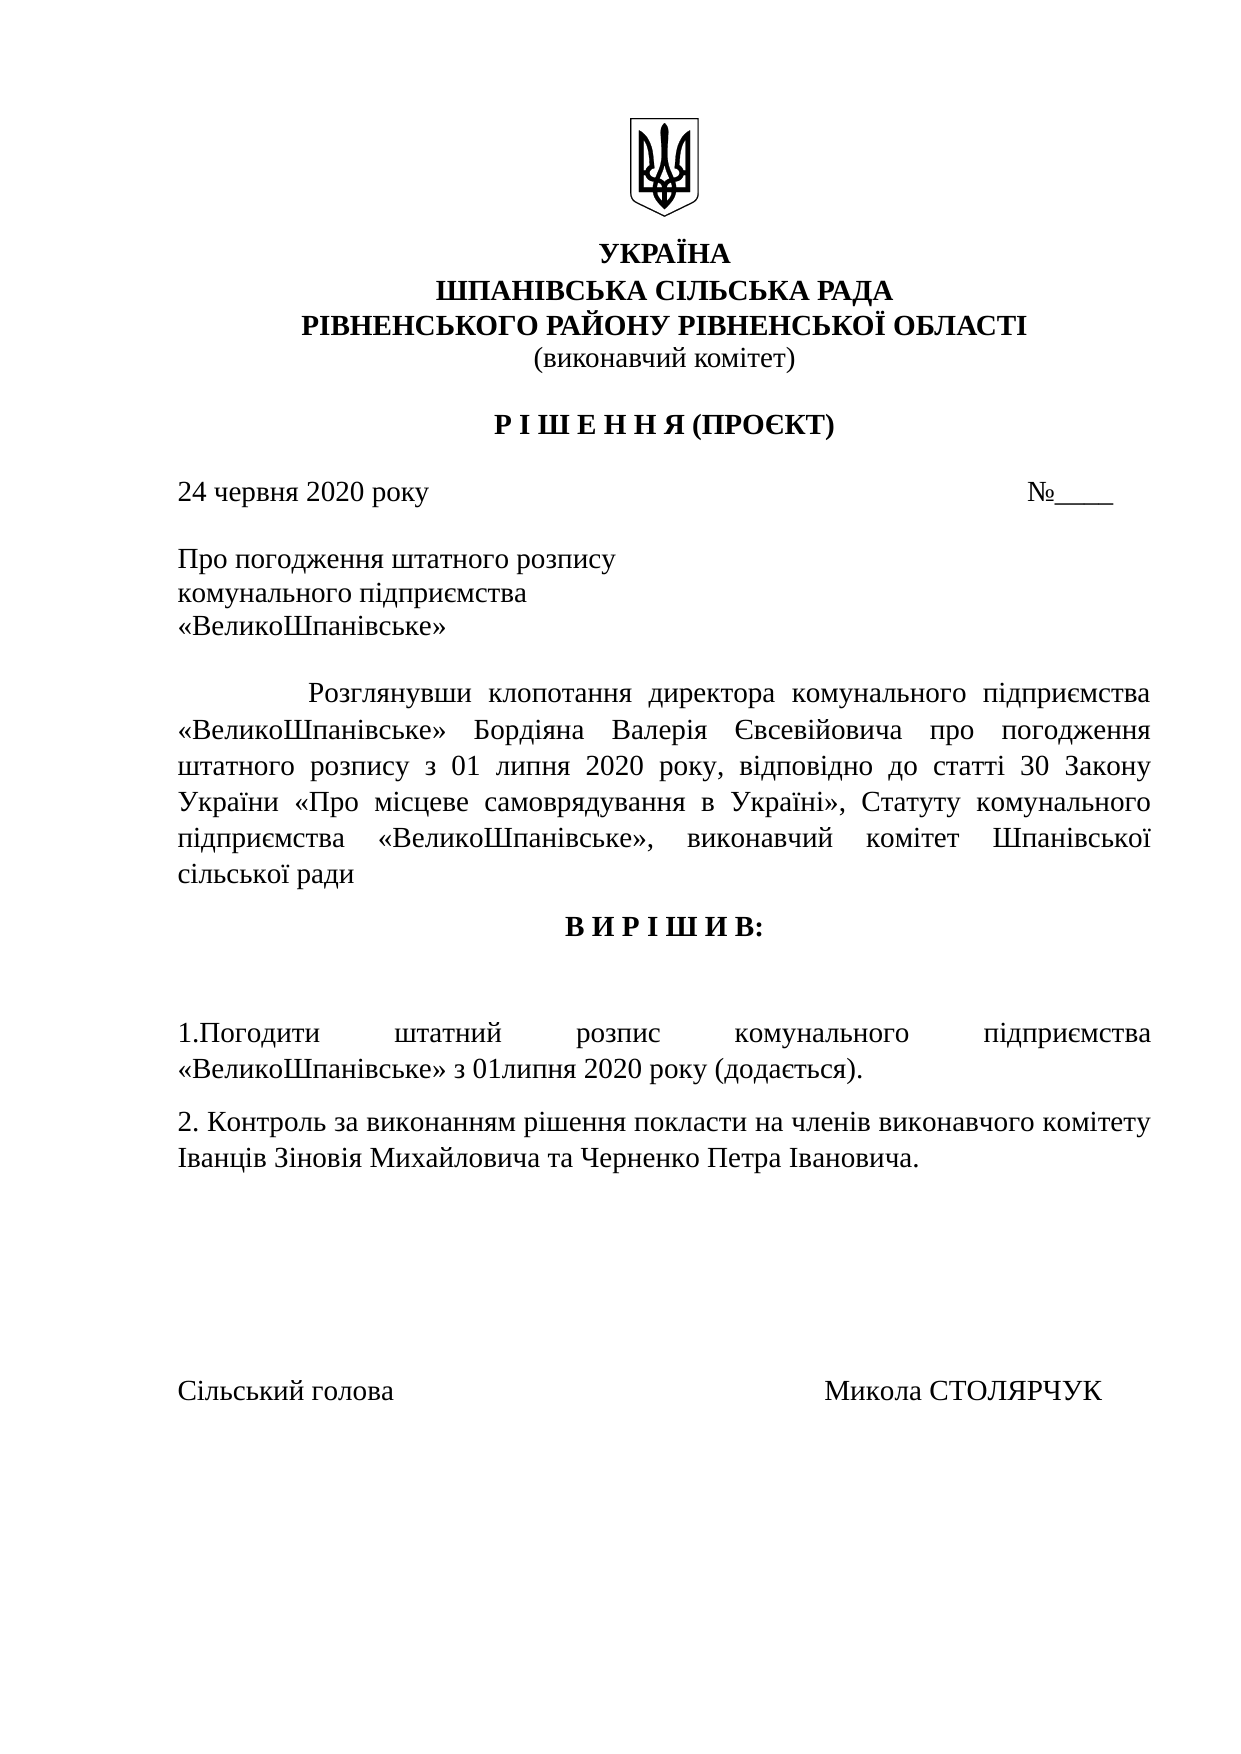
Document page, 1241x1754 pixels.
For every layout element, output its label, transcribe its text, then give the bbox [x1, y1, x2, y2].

text (виконавчий комітет) [177, 340, 1152, 374]
text Про погодження штатного розпису [177, 541, 1152, 575]
text 2. Контроль за виконанням рішення покласти на членів виконавчого комітету Іванців Зіновія Михайловича та Черненко Петра Івановича. [177, 1104, 1152, 1173]
text Сільський голова Микола СТОЛЯРЧУК [177, 1373, 1152, 1406]
text В И Р І Ш И В: [177, 909, 1152, 943]
subtitle ШПАНІВСЬКА сільська рада [871, 282, 1152, 305]
text 24 червня 2020 року №____ [177, 474, 1152, 508]
text Розглянувши клопотання директора комунального підприємства «ВеликоШпанівське» Бордіяна Валерія Євсевійовича про погодження штатного розпису з 01 липня 2020 року, відповідно до статті 30 Закону України «Про місцеве самоврядування в Україні», Статуту комунального підприємства «ВеликоШпанівське», виконавчий комітет Шпанівської сільської ради [177, 676, 1152, 890]
subtitle ШПАНІВСЬКА сільська рада [177, 282, 853, 305]
text «ВеликоШпанівське» [177, 608, 1152, 642]
text РІВНЕНСЬКОГО РАЙОНУ РІВНЕНСЬКОЇ ОБЛАСТІ [177, 317, 1152, 340]
text комунального підприємства [177, 575, 1152, 608]
text 1.Погодити штатний розпис комунального підприємства «ВеликоШпанівське» з 01липня 2020 року (додається). [177, 1015, 1152, 1084]
text Україна [177, 236, 1152, 269]
text Р І Ш Е Н Н Я (ПРОЄКТ) [177, 407, 1152, 441]
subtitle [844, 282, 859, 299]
